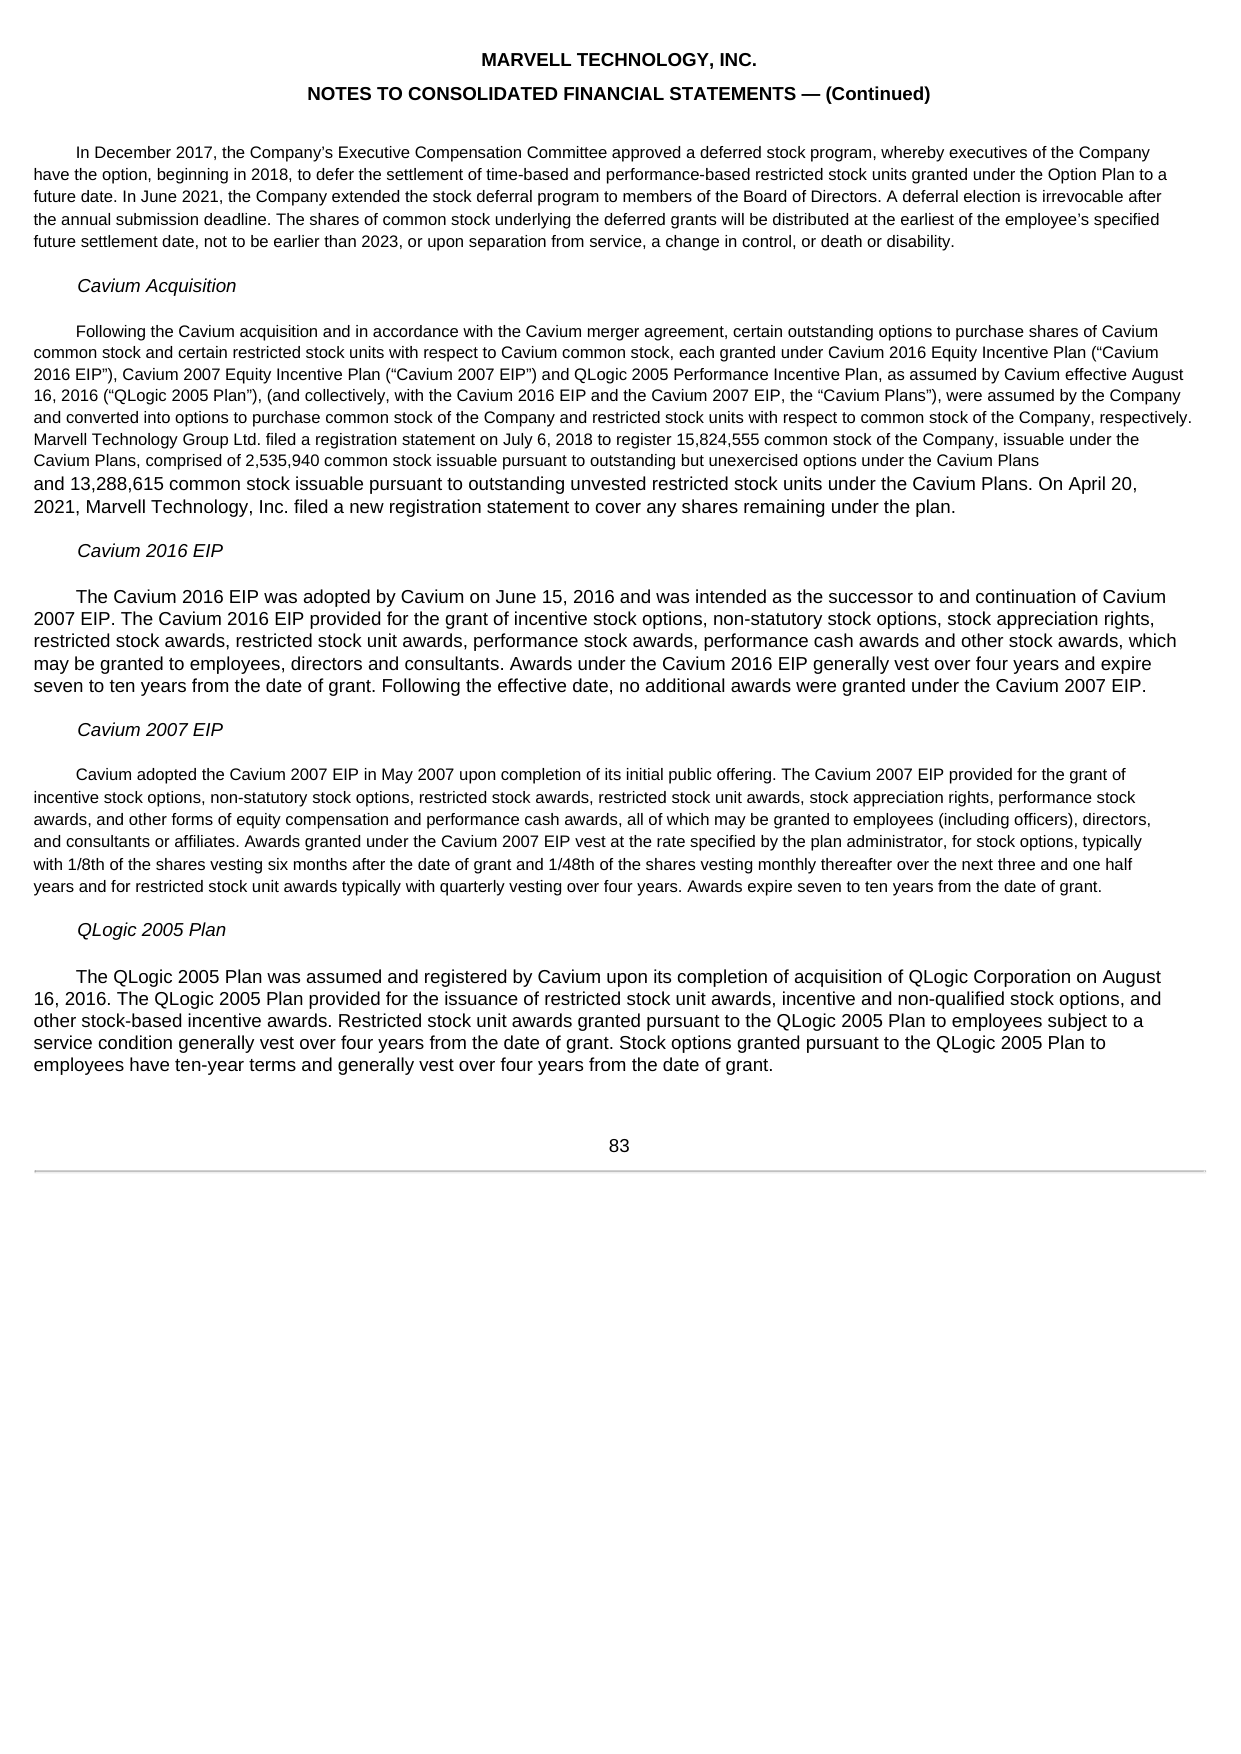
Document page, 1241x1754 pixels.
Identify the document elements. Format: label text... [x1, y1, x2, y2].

text The Cavium 2016 EIP was adopted by Cavium on June 15, 2016 and was intended as the successor to and continuation of Cavium 2007 EIP. The Cavium 2016 EIP provided for the grant of incentive stock options, non-statutory stock options, stock appreciation rights, restricted stock awards, restricted stock unit awards, performance stock awards, performance cash awards and other stock awards, which may be granted to employees, directors and consultants. Awards under the Cavium 2016 EIP generally vest over four years and expire seven to ten years from the date of grant. Following the effective date, no additional awards were granted under the Cavium 2007 EIP. [33, 586, 1203, 696]
text QLogic 2005 Plan [77, 918, 1203, 940]
text In December 2017, the Company’s Executive Compensation Committee approved a deferred stock program, whereby executives of the Company have the option, beginning in 2018, to defer the settlement of time-based and performance-based restricted stock units granted under the Option Plan to a future date. In June 2021, the Company extended the stock deferral program to members of the Board of Directors. A deferral election is irrevocable after the annual submission deadline. The shares of common stock underlying the deferred grants will be distributed at the earliest of the employee’s specified future settlement date, not to be earlier than 2023, or upon separation from service, a change in control, or death or disability. [33, 142, 1188, 251]
text Cavium 2016 EIP [77, 539, 1203, 561]
text NOTES TO CONSOLIDATED FINANCIAL STATEMENTS — (Continued) [33, 83, 1205, 104]
text and 13,288,615 common stock issuable pursuant to outstanding unvested restricted stock units under the Cavium Plans. On April 20, 2021, Marvell Technology, Inc. filed a new registration statement to cover any shares remaining under the plan. [33, 472, 1142, 517]
picture [32, 1168, 1207, 1175]
text The QLogic 2005 Plan was assumed and registered by Cavium upon its completion of acquisition of QLogic Corporation on August 16, 2016. The QLogic 2005 Plan provided for the issuance of restricted stock unit awards, incentive and non-qualified stock options, and other stock-based incentive awards. Restricted stock unit awards granted pursuant to the QLogic 2005 Plan to employees subject to a service condition generally vest over four years from the date of grant. Stock options granted pursuant to the QLogic 2005 Plan to employees have ten-year terms and generally vest over four years from the date of grant. [33, 966, 1178, 1076]
text 83 [33, 1135, 1205, 1156]
text Cavium adopted the Cavium 2007 EIP in May 2007 upon completion of its initial public offering. The Cavium 2007 EIP provided for the grant of incentive stock options, non-statutory stock options, restricted stock awards, restricted stock unit awards, stock appreciation rights, performance stock awards, and other forms of equity compensation and performance cash awards, all of which may be granted to employees (including officers), directors, and consultants or affiliates. Awards granted under the Cavium 2007 EIP vest at the rate specified by the plan administrator, for stock options, typically with 1/8th of the shares vesting six months after the date of grant and 1/48th of the shares vesting monthly thereafter over the next three and one half years and for restricted stock unit awards typically with quarterly vesting over four years. Awards expire seven to ten years from the date of grant. [33, 765, 1176, 896]
text Cavium Acquisition [77, 275, 1203, 297]
text Cavium 2007 EIP [77, 718, 1203, 740]
text Following the Cavium acquisition and in accordance with the Cavium merger agreement, certain outstanding options to purchase shares of Cavium common stock and certain restricted stock units with respect to Cavium common stock, each granted under Cavium 2016 Equity Incentive Plan (“Cavium 2016 EIP”), Cavium 2007 Equity Incentive Plan (“Cavium 2007 EIP”) and QLogic 2005 Performance Incentive Plan, as assumed by Cavium effective August 16, 2016 (“QLogic 2005 Plan”), (and collectively, with the Cavium 2016 EIP and the Cavium 2007 EIP, the “Cavium Plans”), were assumed by the Company and converted into options to purchase common stock of the Company and restricted stock units with respect to common stock of the Company, respectively. Marvell Technology Group Ltd. filed a registration statement on July 6, 2018 to register 15,824,555 common stock of the Company, issuable under the Cavium Plans, comprised of 2,535,940 common stock issuable pursuant to outstanding but unexercised options under the Cavium Plans [33, 321, 1201, 470]
text MARVELL TECHNOLOGY, INC. [33, 49, 1205, 71]
